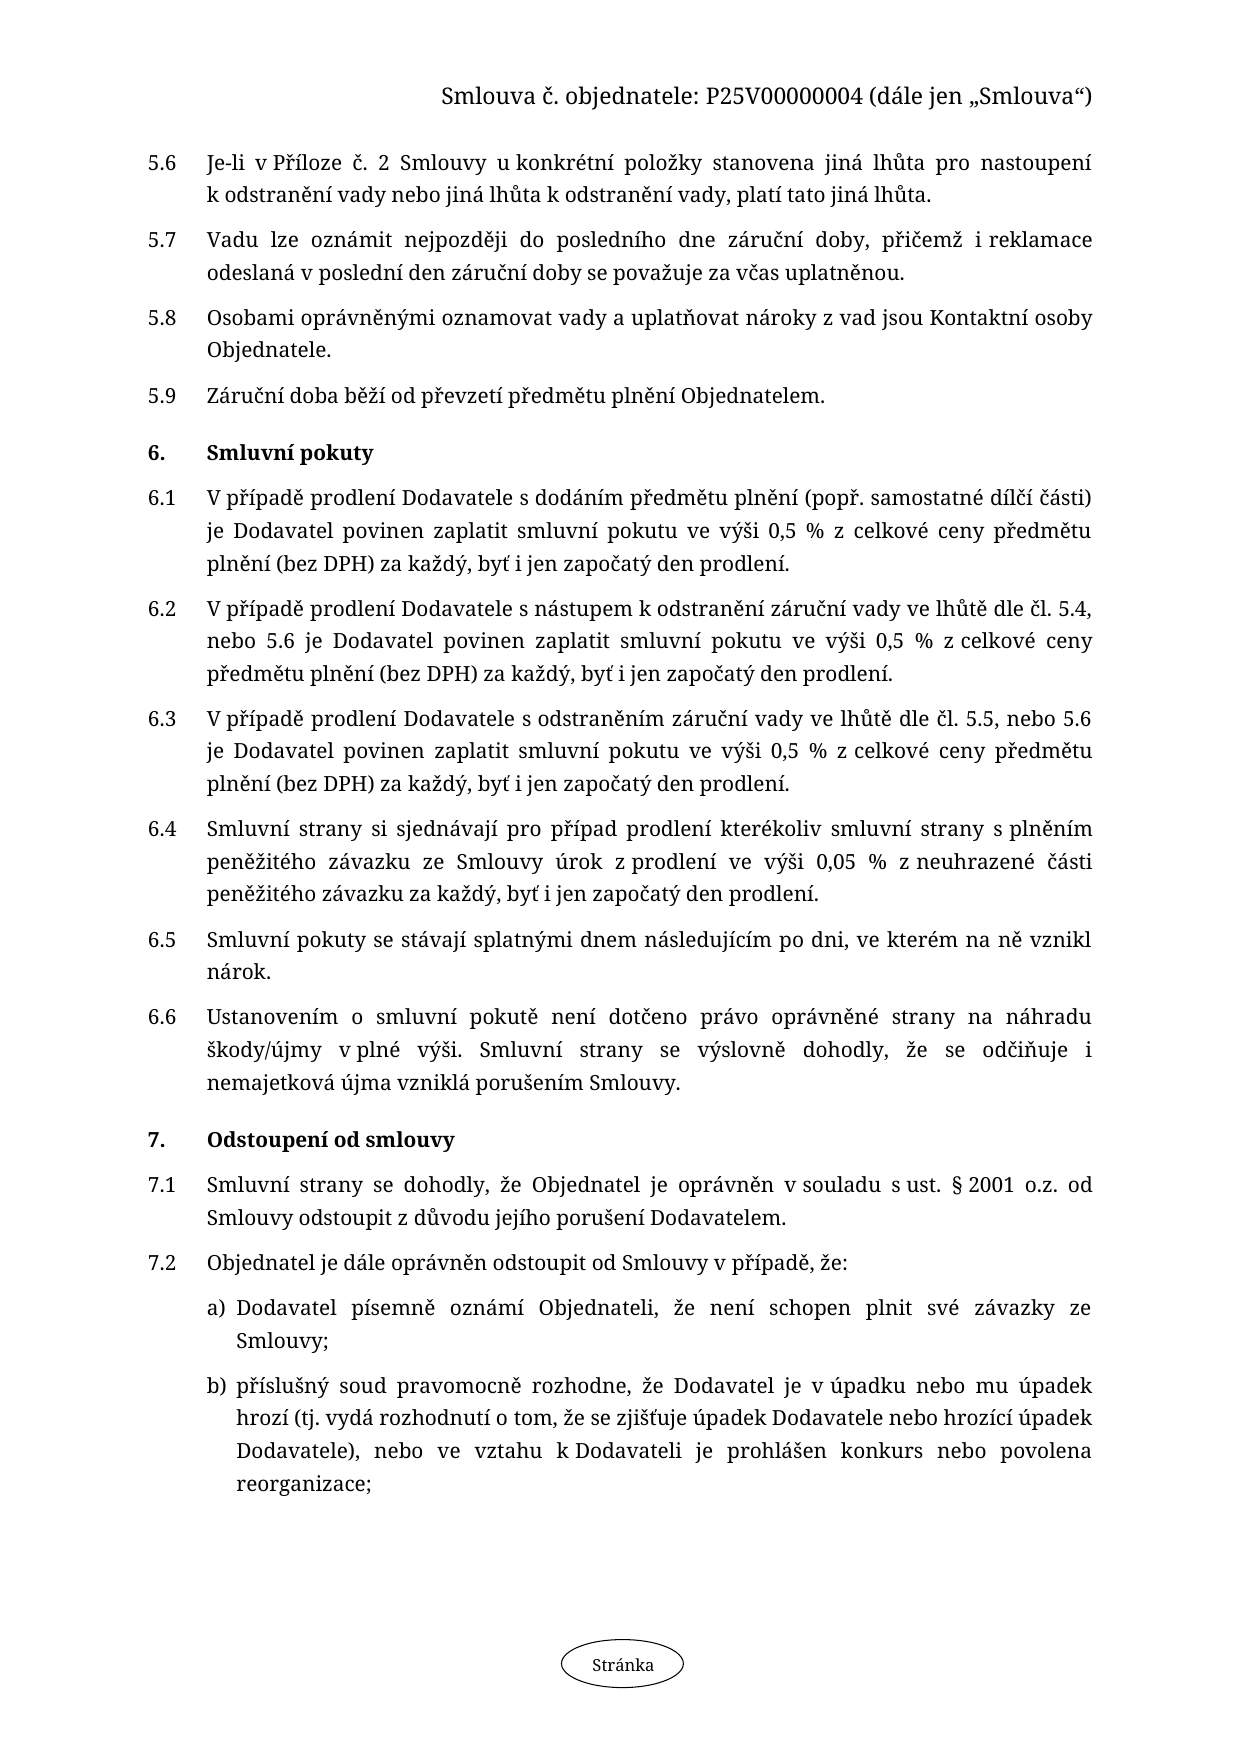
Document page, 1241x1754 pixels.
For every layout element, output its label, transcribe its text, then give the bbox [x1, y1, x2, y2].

list Objednatel je dále oprávněn odstoupit od Smlouvy v případě, že: [148, 1248, 1093, 1276]
list Smluvní pokuty [148, 438, 1093, 467]
list Záruční doba běží od převzetí předmětu plnění Objednatelem. [148, 381, 1093, 409]
list V případě prodlení Dodavatele s dodáním předmětu plnění (popř. samostatné dílčí části) je Dodavatel povinen zaplatit smluvní pokutu ve výši 0,5 % z celkové ceny předmětu plnění (bez DPH) za každý, byť i jen započatý den prodlení. [148, 483, 1093, 577]
list Je-li v Příloze č. 2 Smlouvy u konkrétní položky stanovena jiná lhůta pro nastoupení k odstranění vady nebo jiná lhůta k odstranění vady, platí tato jiná lhůta. [148, 148, 1093, 209]
list Osobami oprávněnými oznamovat vady a uplatňovat nároky z vad jsou Kontaktní osoby Objednatele. [148, 303, 1093, 364]
list příslušný soud pravomocně rozhodne, že Dodavatel je v úpadku nebo mu úpadek hrozí (tj. vydá rozhodnutí o tom, že se zjišťuje úpadek Dodavatele nebo hrozící úpadek Dodavatele), nebo ve vztahu k Dodavateli je prohlášen konkurs nebo povolena reorganizace; [207, 1371, 1093, 1497]
list Smluvní strany si sjednávají pro případ prodlení kterékoliv smluvní strany s plněním peněžitého závazku ze Smlouvy úrok z prodlení ve výši 0,05 % z neuhrazené části peněžitého závazku za každý, byť i jen započatý den prodlení. [148, 814, 1093, 908]
list Vadu lze oznámit nejpozději do posledního dne záruční doby, přičemž i reklamace odeslaná v poslední den záruční doby se považuje za včas uplatněnou. [148, 225, 1093, 286]
list V případě prodlení Dodavatele s odstraněním záruční vady ve lhůtě dle čl. 5.5, nebo 5.6 je Dodavatel povinen zaplatit smluvní pokutu ve výši 0,5 % z celkové ceny předmětu plnění (bez DPH) za každý, byť i jen započatý den prodlení. [148, 704, 1093, 798]
list Smluvní strany se dohodly, že Objednatel je oprávněn v souladu s ust. § 2001 o.z. od Smlouvy odstoupit z důvodu jejího porušení Dodavatelem. [148, 1170, 1093, 1231]
list Odstoupení od smlouvy [148, 1125, 1093, 1154]
list V případě prodlení Dodavatele s nástupem k odstranění záruční vady ve lhůtě dle čl. 5.4, nebo 5.6 je Dodavatel povinen zaplatit smluvní pokutu ve výši 0,5 % z celkové ceny předmětu plnění (bez DPH) za každý, byť i jen započatý den prodlení. [148, 594, 1093, 687]
list Dodavatel písemně oznámí Objednateli, že není schopen plnit své závazky ze Smlouvy; [207, 1293, 1093, 1354]
list Ustanovením o smluvní pokutě není dotčeno právo oprávněné strany na náhradu škody/újmy v plné výši. Smluvní strany se výslovně dohodly, že se odčiňuje i nemajetková újma vzniklá porušením Smlouvy. [148, 1002, 1093, 1096]
list Smluvní pokuty se stávají splatnými dnem následujícím po dni, ve kterém na ně vznikl nárok. [148, 925, 1093, 986]
